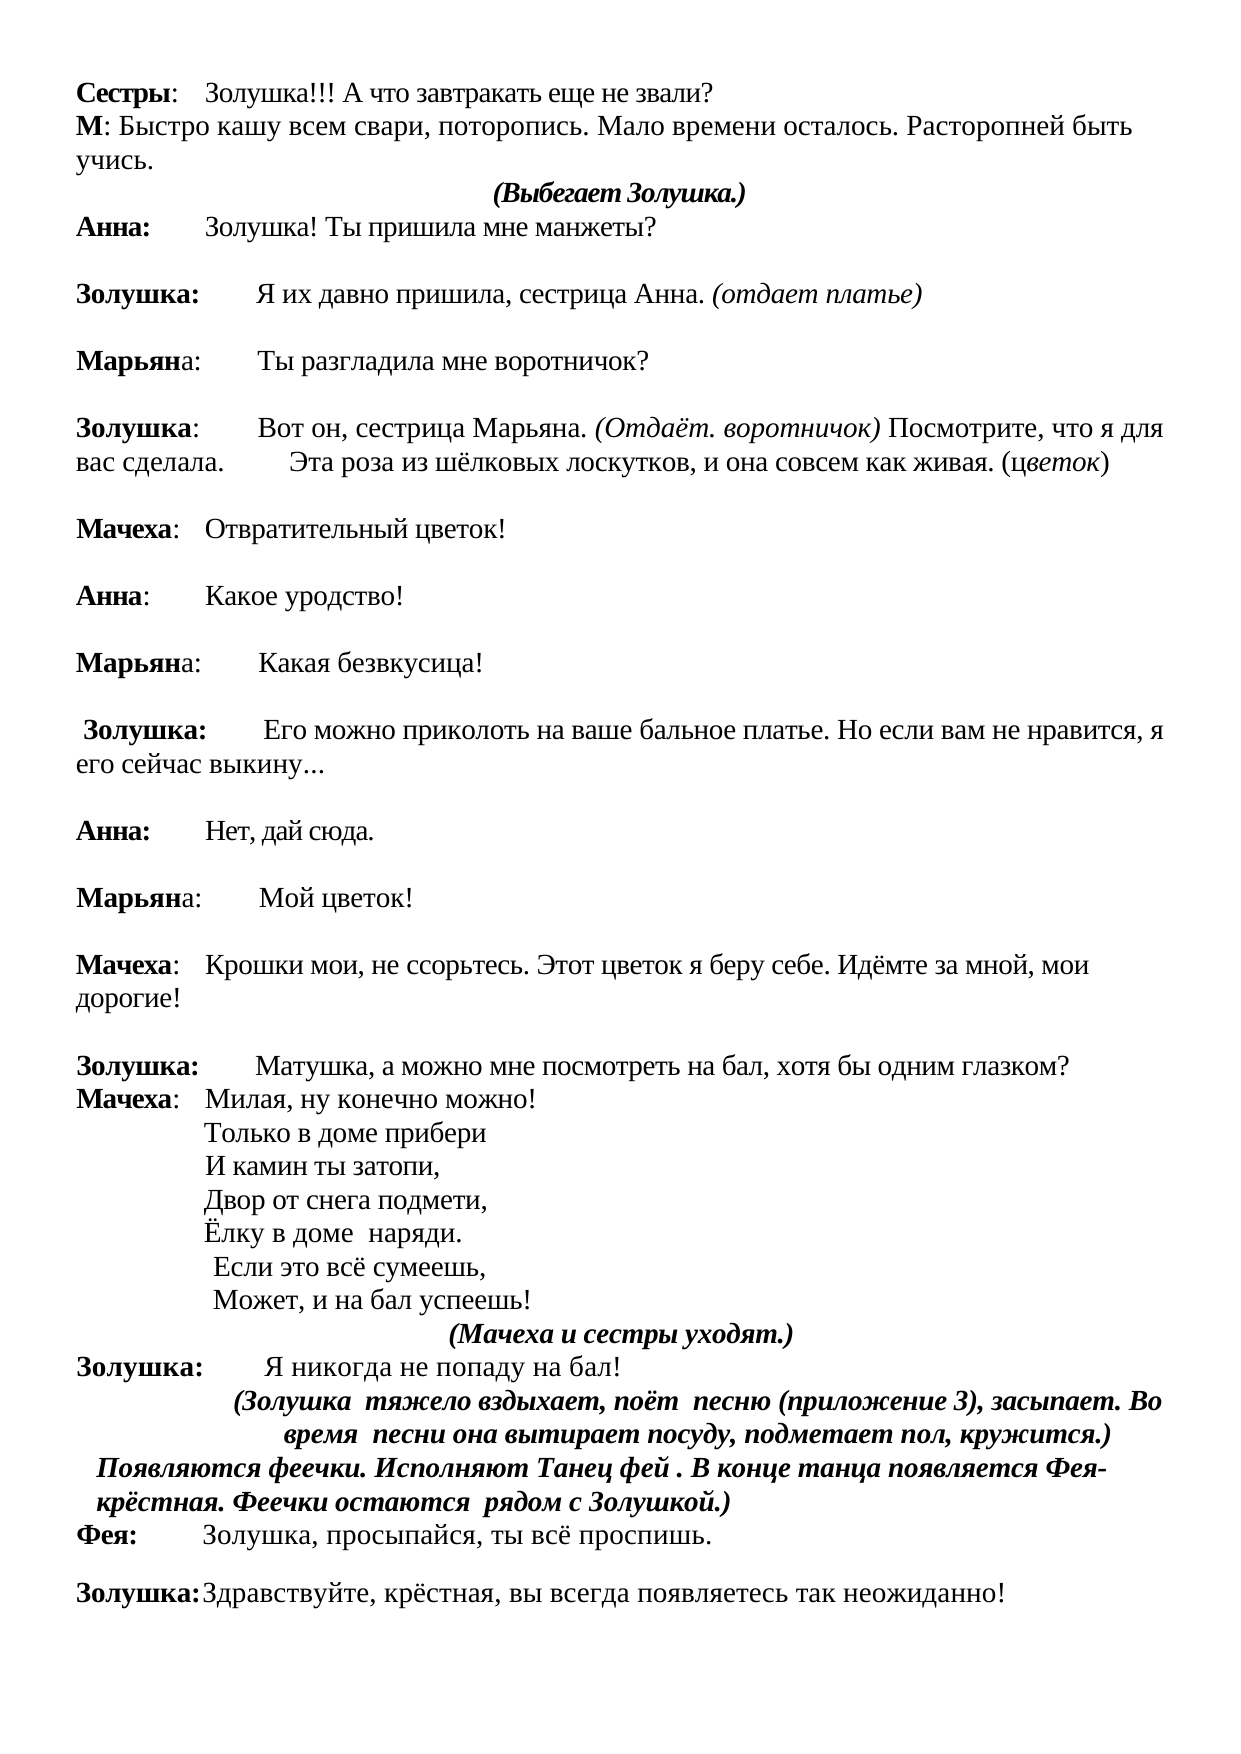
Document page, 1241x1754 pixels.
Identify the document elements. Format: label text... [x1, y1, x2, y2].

text Если это всё сумеешь, [206, 1249, 1165, 1282]
text Золушка: Здравствуйте, крёстная, вы всегда появляетесь так неожиданно! [76, 1575, 1165, 1608]
text М: Быстро кашу всем свари, поторопись. Мало времени осталось. Расторопней быть учись. [76, 108, 1165, 176]
text Двор от снега подмети, [203, 1182, 1165, 1215]
text Золушка: Я никогда не попаду на бал! [76, 1349, 1165, 1383]
text Мачеха: Отвратительный цветок! [76, 477, 1165, 544]
text Мачеха: Милая, ну конечно можно! [76, 1081, 1165, 1115]
text (Выбегает Золушка.) [75, 176, 1165, 209]
text Анна: Какое уродство! [76, 578, 1165, 612]
text (Золушка тяжело вздыхает, поёт песню (приложение 3), засыпает. Во время песни она вытирает посуду, подметает пол, кружится.) [230, 1383, 1165, 1450]
text И камин ты затопи, [205, 1148, 1165, 1182]
text Золушка: Вот он, сестрица Марьяна. (Отдаёт. воротничок) Посмотрите, что я для вас сделала. Эта роза из шёлковых лоскутков, и она совсем как живая. (цветок) [76, 410, 1165, 477]
text Марьяна: Ты разгладила мне воротничок? [76, 343, 1165, 377]
text Фея: Золушка, просыпайся, ты всё проспишь. [76, 1517, 1165, 1551]
text Анна: Нет, дай сюда. [76, 813, 1165, 846]
text Ёлку в доме наряди. [203, 1215, 1165, 1249]
text Марьяна: Какая безвкусица! [76, 645, 1165, 679]
text Сестры: Золушка!!! А что завтракать еще не звали? [76, 75, 1165, 108]
text Мачеха: Крошки мои, не ссорьтесь. Этот цветок я беру себе. Идёмте за мной, мои дорогие! [76, 947, 1165, 1014]
text Анна: Золушка! Ты пришила мне манжеты? [76, 209, 1165, 243]
text Золушка: Я их давно пришила, сестрица Анна. (отдает платье) [76, 276, 1165, 310]
text Марьяна: Мой цветок! [76, 880, 1165, 913]
text Золушка: Его можно приколоть на ваше бальное платье. Но если вам не нравится, я его сейчас выкину... [76, 712, 1165, 779]
text Может, и на бал успеешь! [206, 1282, 1165, 1316]
text Золушка: Матушка, а можно мне посмотреть на бал, хотя бы одним глазком? [76, 1048, 1165, 1081]
text (Мачеха и сестры уходят.) [77, 1316, 1165, 1349]
text Только в доме прибери [203, 1115, 1165, 1148]
text Появляются феечки. Исполняют Танец фей . В конце танца появляется Фея-крёстная. Феечки остаются рядом с Золушкой.) [96, 1450, 1165, 1517]
